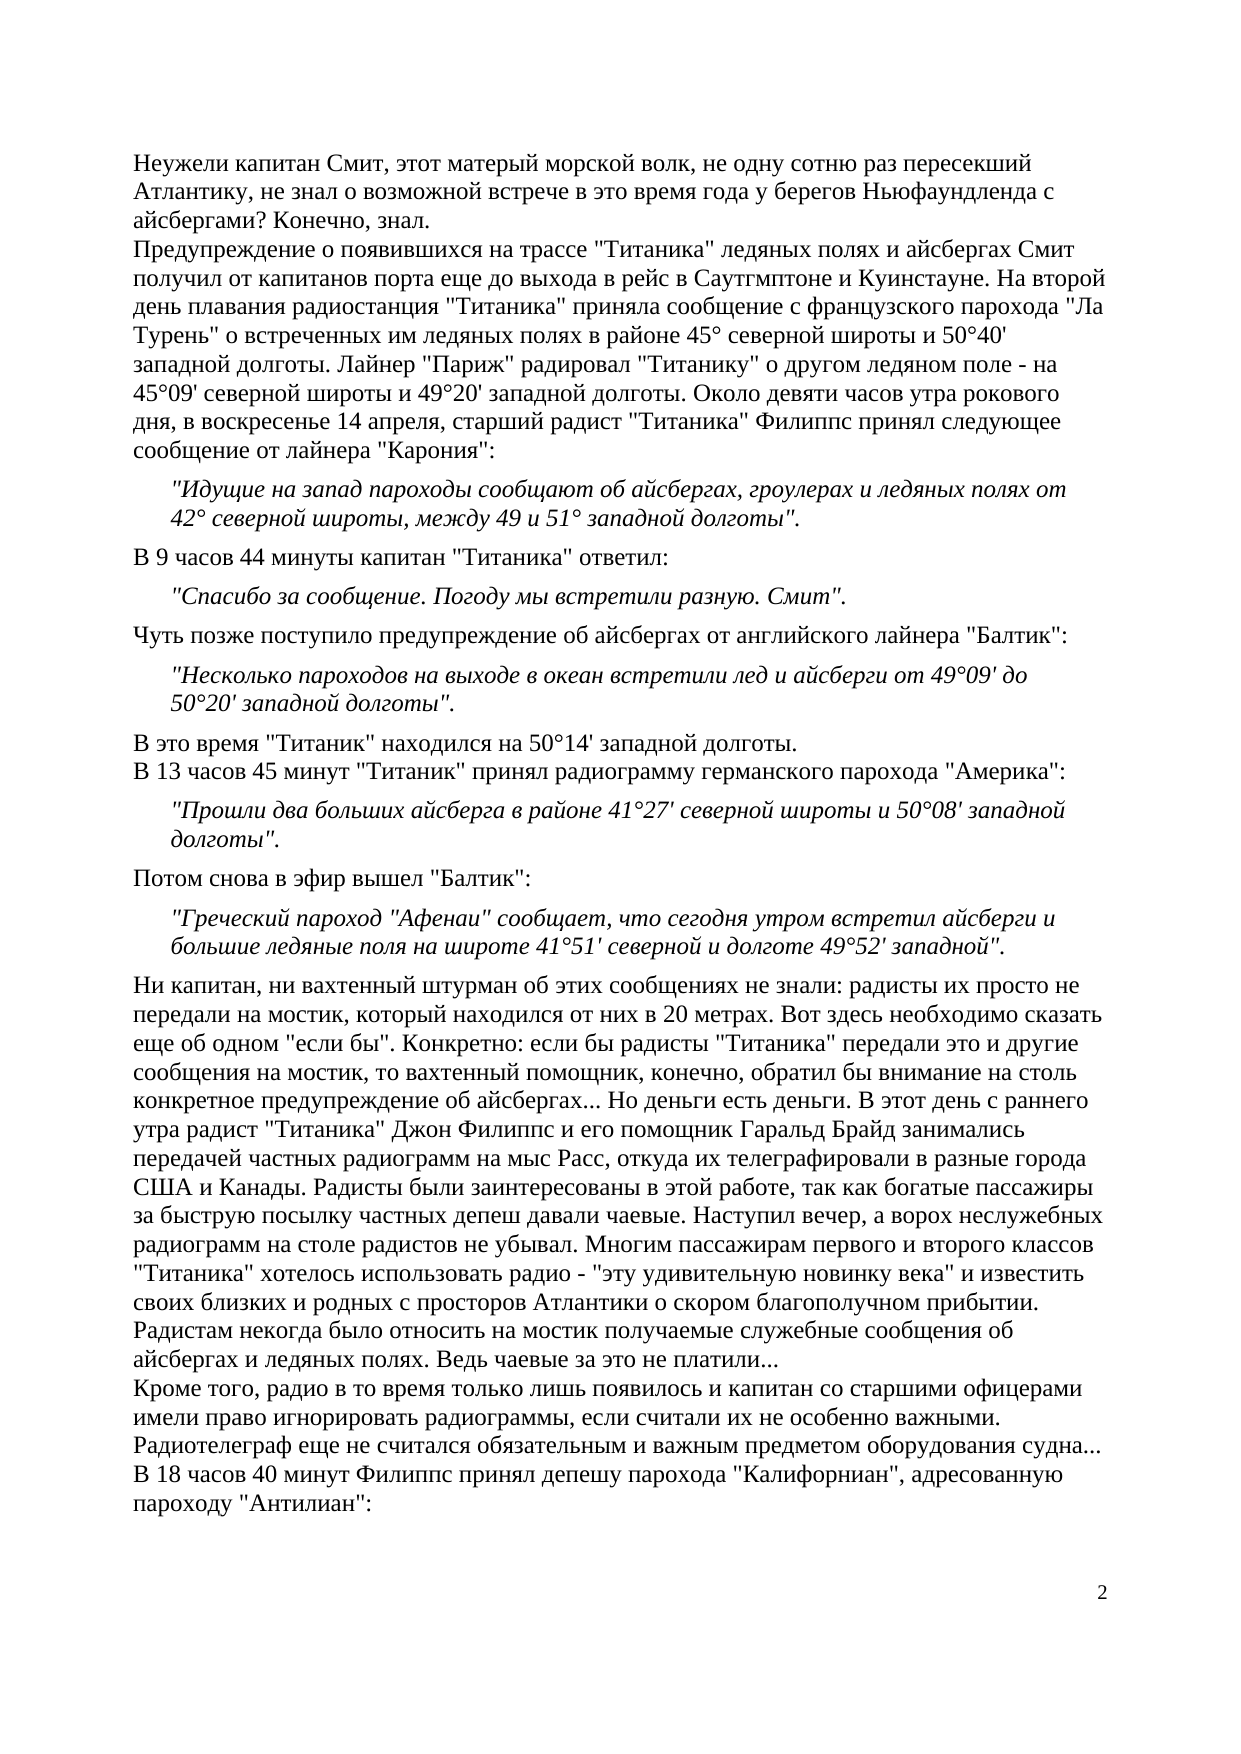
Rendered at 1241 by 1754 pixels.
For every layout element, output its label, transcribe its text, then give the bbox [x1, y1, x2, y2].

text Предупреждение о появившихся на трассе "Титаника" ледяных полях и айсбергах Смит получил от капитанов порта еще до выхода в рейс в Саутгмптоне и Куинстауне. На второй день плавания радиостанция "Титаника" приняла сообщение с французского парохода "Ла Турень" о встреченных им ледяных полях в районе 45° северной широты и 50°40' западной долготы. Лайнер "Париж" радировал "Титанику" о другом ледяном поле - на 45°09' северной широты и 49°20' западной долготы. Около девяти часов утра рокового дня, в воскресенье 14 апреля, старший радист "Титаника" Филиппс принял следующее сообщение от лайнера "Карония": [133, 234, 1108, 464]
text Потом снова в эфир вышел "Балтик": [133, 863, 1108, 892]
text В это время "Титаник" находился на 50°14' западной долготы. [133, 728, 1108, 756]
text "Спасибо за сообщение. Погоду мы встретили разную. Смит". [170, 581, 1070, 610]
text Чуть позже поступило предупреждение об айсбергах от английского лайнера "Балтик": [133, 621, 1108, 649]
text "Прошли два больших айсберга в районе 41°27' северной широты и 50°08' западной долготы". [170, 796, 1070, 853]
text "Греческий пароход "Афенаи" сообщает, что сегодня утром встретил айсберги и большие ледяные поля на широте 41°51' северной и долготе 49°52' западной". [170, 903, 1070, 960]
text В 18 часов 40 минут Филиппс принял депешу парохода "Калифорниан", адресованную пароходу "Антилиан": [133, 1459, 1108, 1517]
text В 13 часов 45 минут "Титаник" принял радиограмму германского парохода "Америка": [133, 756, 1108, 785]
text Ни капитан, ни вахтенный штурман об этих сообщениях не знали: радисты их просто не передали на мостик, который находился от них в 20 метрах. Вот здесь необходимо сказать еще об одном "если бы". Конкретно: если бы радисты "Титаника" передали это и другие сообщения на мостик, то вахтенный помощник, конечно, обратил бы внимание на столь конкретное предупреждение об айсбергах... Но деньги есть деньги. В этот день с раннего утра радист "Титаника" Джон Филиппс и его помощник Гаральд Брайд занимались передачей частных радиограмм на мыс Расс, откуда их телеграфировали в разные города США и Канады. Радисты были заинтересованы в этой работе, так как богатые пассажиры за быструю посылку частных депеш давали чаевые. Наступил вечер, а ворох неслужебных радиограмм на столе радистов не убывал. Многим пассажирам первого и второго классов "Титаника" хотелось использовать радио - "эту удивительную новинку века" и известить своих близких и родных с просторов Атлантики о скором благополучном прибытии. Радистам некогда было относить на мостик получаемые служебные сообщения об айсбергах и ледяных полях. Ведь чаевые за это не платили... [133, 971, 1108, 1373]
text "Несколько пароходов на выходе в океан встретили лед и айсберги от 49°09' до 50°20' западной долготы". [170, 660, 1070, 717]
text Неужели капитан Смит, этот матерый морской волк, не одну сотню раз пересекший Атлантику, нe знал о возможной встрече в это время года у берегов Ньюфаундленда с айсбергами? Конечно, знал. [133, 148, 1108, 234]
text В 9 часов 44 минуты капитан "Титаника" ответил: [133, 542, 1108, 571]
text "Идущие на запад пароходы сообщают об айсбергах, гроулерах и ледяных полях от 42° северной широты, между 49 и 51° западной долготы". [170, 474, 1070, 532]
text Кроме того, радио в то время только лишь появилось и капитан со старшими офицерами имели право игнорировать радиограммы, если считали их не особенно важными. Радиотелеграф еще не считался обязательным и важным предметом оборудования судна... [133, 1373, 1108, 1459]
